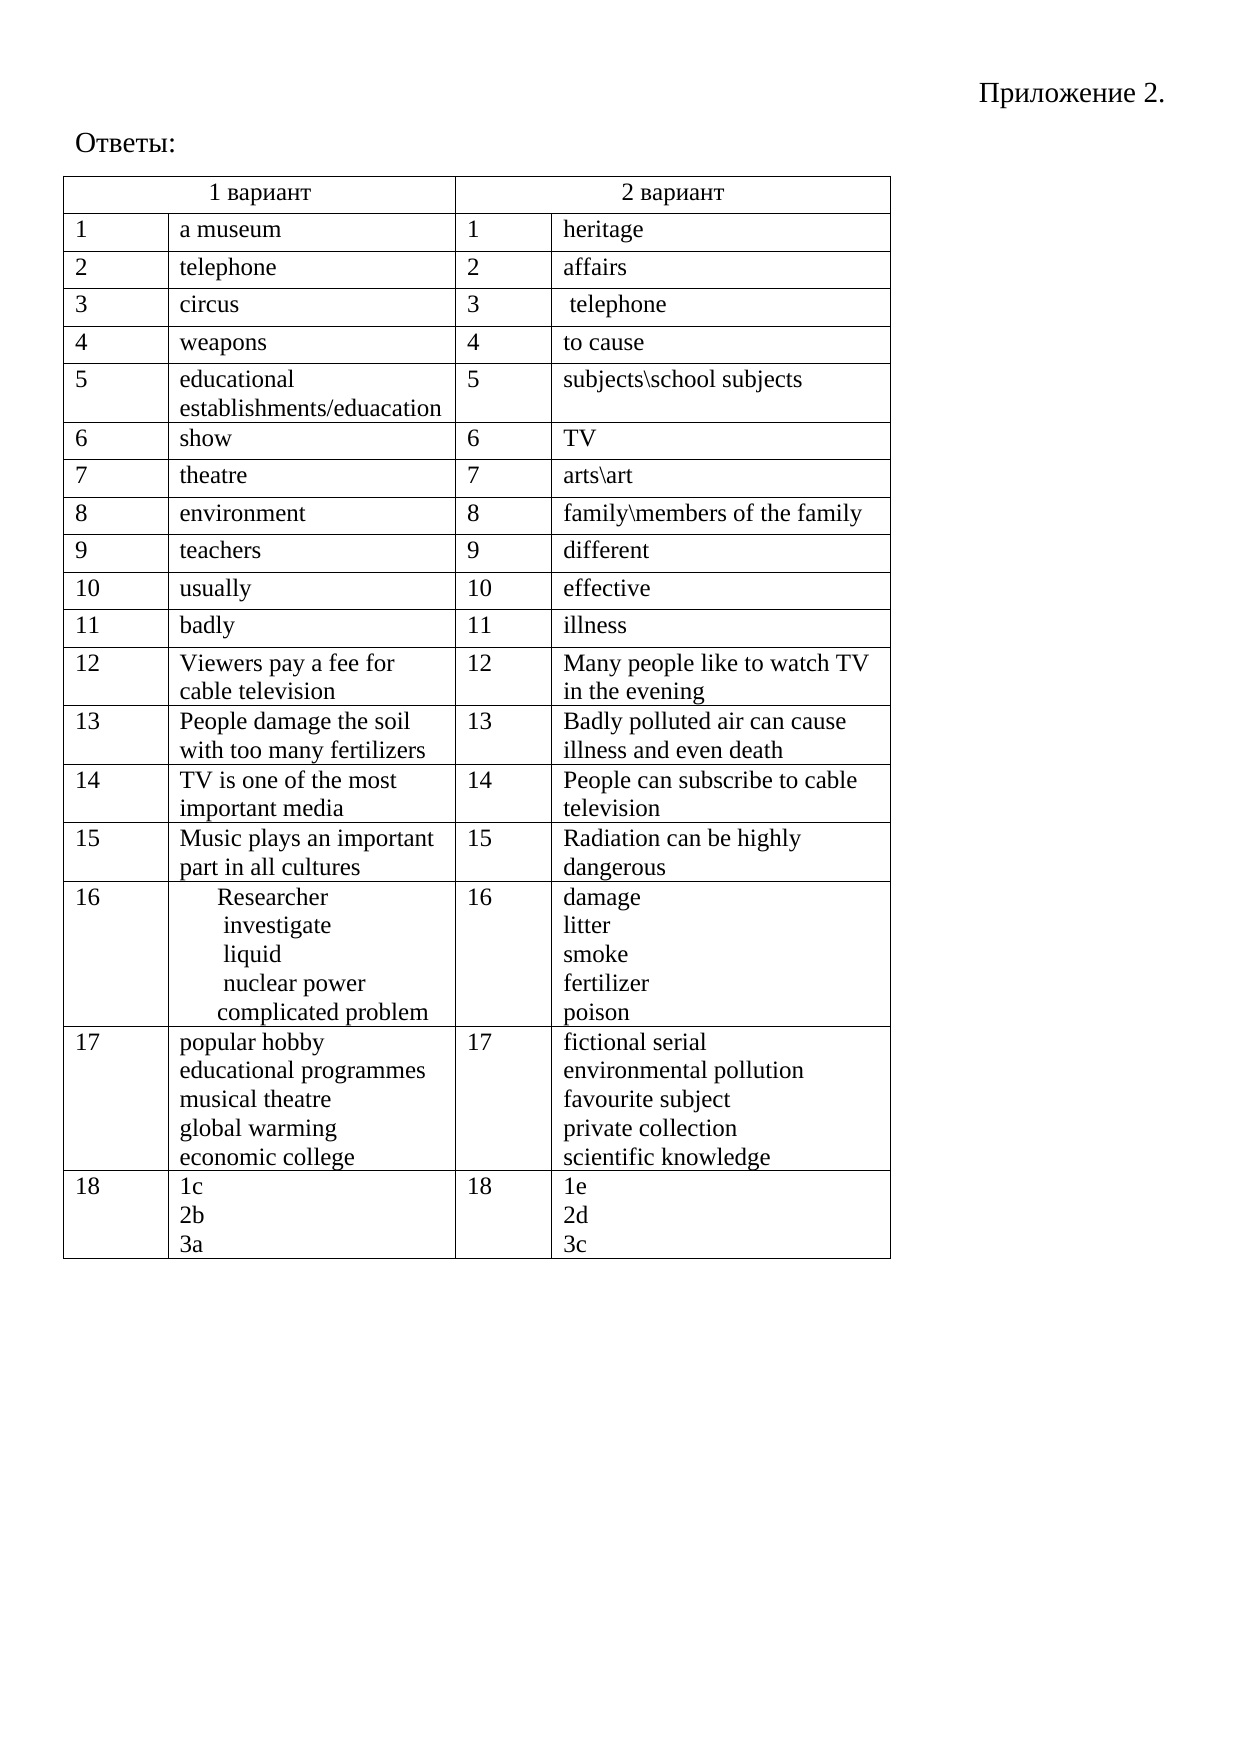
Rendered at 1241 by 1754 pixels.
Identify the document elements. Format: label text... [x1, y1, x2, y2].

table_cell 11 [64, 610, 168, 647]
table_cell 17 [456, 1027, 551, 1170]
table_cell 16 [456, 882, 551, 1026]
table_cell heritage [552, 214, 890, 251]
table_cell to cause [552, 327, 890, 363]
table_cell Researcher investigate liquid nuclear power complicated problem [169, 882, 455, 1026]
table_cell affairs [552, 252, 890, 288]
table_cell 3 [456, 289, 551, 326]
table_cell TV is one of the most important media [169, 765, 455, 822]
table_cell 5 [64, 364, 168, 422]
table_cell TV [552, 423, 890, 459]
table_cell 12 [64, 648, 168, 705]
table_cell 12 [456, 648, 551, 705]
text Приложение 2. [75, 75, 1165, 108]
table_cell 9 [64, 535, 168, 572]
table_cell 16 [64, 882, 168, 1026]
table_cell 1 [456, 214, 551, 251]
table_cell 10 [456, 573, 551, 609]
table_cell 2 [456, 252, 551, 288]
table_cell 15 [456, 823, 551, 881]
table_cell subjects\school subjects [552, 364, 890, 422]
table_cell 13 [456, 706, 551, 764]
table_cell 3 [64, 289, 168, 326]
table_cell damage litter smoke fertilizer poison [552, 882, 890, 1026]
table_cell circus [169, 289, 455, 326]
table_cell environment [169, 498, 455, 534]
table_cell illness [552, 610, 890, 647]
table_cell 6 [456, 423, 551, 459]
text Ответы: [75, 125, 1165, 159]
table_cell fictional serial environmental pollution favourite subject private collection scientific knowledge [552, 1027, 890, 1170]
table_header 2 вариант [456, 177, 890, 213]
table_cell 13 [64, 706, 168, 764]
table_cell 7 [64, 460, 168, 497]
table_cell 11 [456, 610, 551, 647]
table_cell Many people like to watch TV in the evening [552, 648, 890, 705]
table_cell Radiation can be highly dangerous [552, 823, 890, 881]
table_cell 8 [64, 498, 168, 534]
table_cell 5 [456, 364, 551, 422]
table_cell 4 [456, 327, 551, 363]
table_cell 9 [456, 535, 551, 572]
table_cell Badly polluted air can cause illness and even death [552, 706, 890, 764]
table_cell People can subscribe to cable television [552, 765, 890, 822]
table_cell 1c 2b 3a [169, 1171, 455, 1258]
table_cell 6 [64, 423, 168, 459]
table_cell usually [169, 573, 455, 609]
table_cell 14 [456, 765, 551, 822]
table_cell 2 [64, 252, 168, 288]
table_cell 18 [456, 1171, 551, 1258]
table_cell People damage the soil with too many fertilizers [169, 706, 455, 764]
table_cell Viewers pay a fee for cable television [169, 648, 455, 705]
table_cell 8 [456, 498, 551, 534]
table_cell effective [552, 573, 890, 609]
table_cell weapons [169, 327, 455, 363]
table_cell arts\art [552, 460, 890, 497]
table_cell 17 [64, 1027, 168, 1170]
table_cell 10 [64, 573, 168, 609]
table_cell 1e 2d 3c [552, 1171, 890, 1258]
table_cell 18 [64, 1171, 168, 1258]
table_cell 7 [456, 460, 551, 497]
table_cell 15 [64, 823, 168, 881]
table_cell theatre [169, 460, 455, 497]
table_cell Music plays an important part in all cultures [169, 823, 455, 881]
table_cell telephone [552, 289, 890, 326]
table_cell show [169, 423, 455, 459]
table_cell 14 [64, 765, 168, 822]
table_cell 1 [64, 214, 168, 251]
table_cell telephone [169, 252, 455, 288]
table_cell popular hobby educational programmes musical theatre global warming economic college [169, 1027, 455, 1170]
table_cell teachers [169, 535, 455, 572]
table_cell badly [169, 610, 455, 647]
table_cell different [552, 535, 890, 572]
table_cell 4 [64, 327, 168, 363]
table_header 1 вариант [64, 177, 455, 213]
table_cell family\members of the family [552, 498, 890, 534]
table_cell a museum [169, 214, 455, 251]
table_cell educational establishments/eduacation [169, 364, 455, 422]
